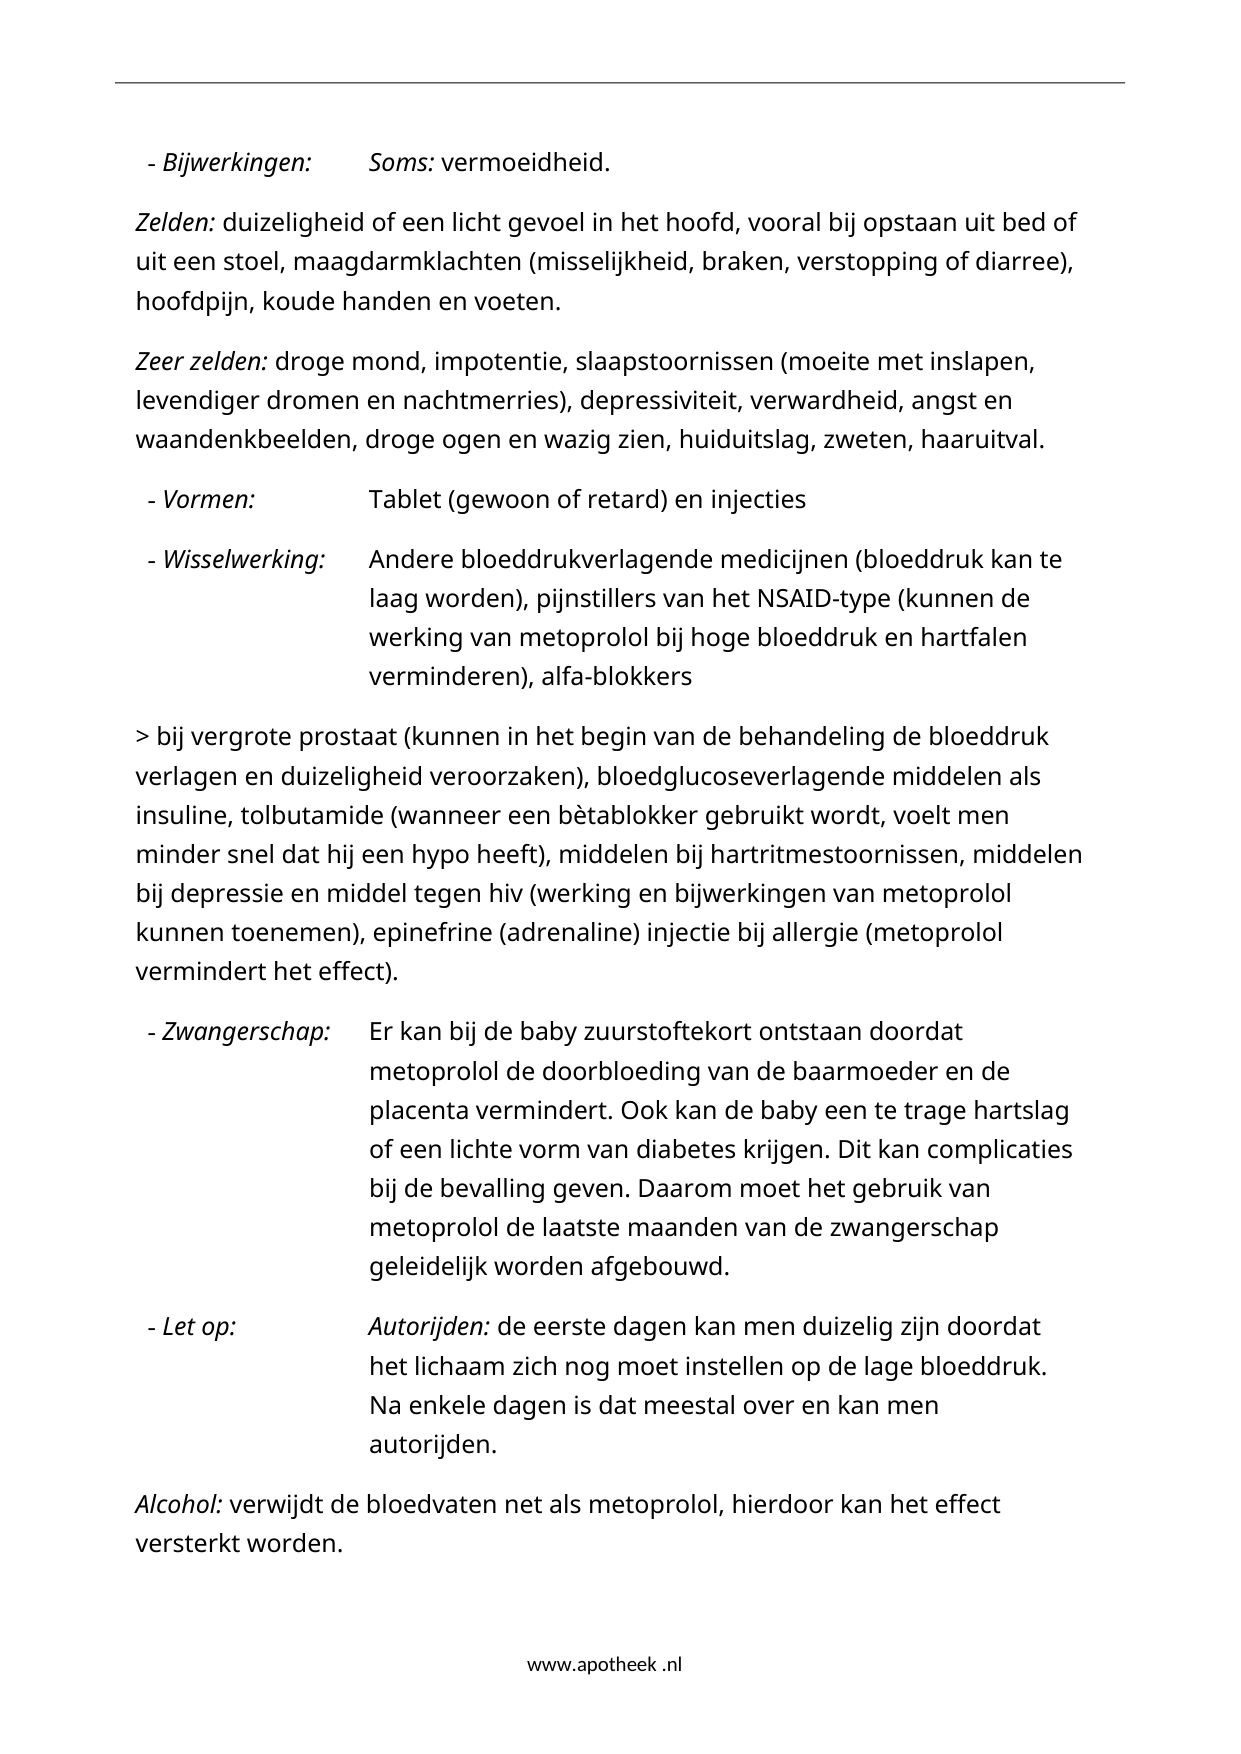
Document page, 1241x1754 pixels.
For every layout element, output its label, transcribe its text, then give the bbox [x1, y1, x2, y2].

text Alcohol: verwijdt de bloedvaten net als metoprolol, hierdoor kan het effect versterkt worden. [135, 1486, 1055, 1560]
list Vormen: Tablet (gewoon of retard) en injecties [147, 481, 1103, 516]
list Bijwerkingen: Soms: vermoeidheid. [147, 145, 1103, 179]
list Zwangerschap: Er kan bij de baby zuurstoftekort ontstaan doordat metoprolol de doorbloeding van de baarmoeder en de placenta vermindert. Ook kan de baby een te trage hartslag of een lichte vorm van diabetes krijgen. Dit kan complicaties bij de bevalling geven. Daarom moet het gebruik van metoprolol de laatste maanden van de zwangerschap geleidelijk worden afgebouwd. [147, 1014, 1091, 1283]
list Let op: Autorijden: de eerste dagen kan men duizelig zijn doordat het lichaam zich nog moet instellen op de lage bloeddruk. Na enkele dagen is dat meestal over en kan men autorijden. [147, 1309, 1071, 1461]
text > bij vergrote prostaat (kunnen in het begin van de behandeling de bloeddruk verlagen en duizeligheid veroorzaken), bloedglucoseverlagende middelen als insuline, tolbutamide (wanneer een bètablokker gebruikt wordt, voelt men minder snel dat hij een hypo heeft), middelen bij hartritmestoornissen, middelen bij depressie en middel tegen hiv (werking en bijwerkingen van metoprolol kunnen toenemen), epinefrine (adrenaline) injectie bij allergie (metoprolol vermindert het effect). [135, 719, 1086, 988]
text Zeer zelden: droge mond, impotentie, slaapstoornissen (moeite met inslapen, levendiger dromen en nachtmerries), depressiviteit, verwardheid, angst en waandenkbeelden, droge ogen en wazig zien, huiduitslag, zweten, haaruitval. [135, 343, 1050, 456]
list Wisselwerking: Andere bloeddrukverlagende medicijnen (bloeddruk kan te laag worden), pijnstillers van het NSAID-type (kunnen de werking van metoprolol bij hoge bloeddruk en hartfalen verminderen), alfa-blokkers [147, 541, 1084, 693]
text Zelden: duizeligheid of een licht gevoel in het hoofd, vooral bij opstaan uit bed of uit een stoel, maagdarmklachten (misselijkheid, braken, verstopping of diarree), hoofdpijn, koude handen en voeten. [135, 205, 1087, 317]
